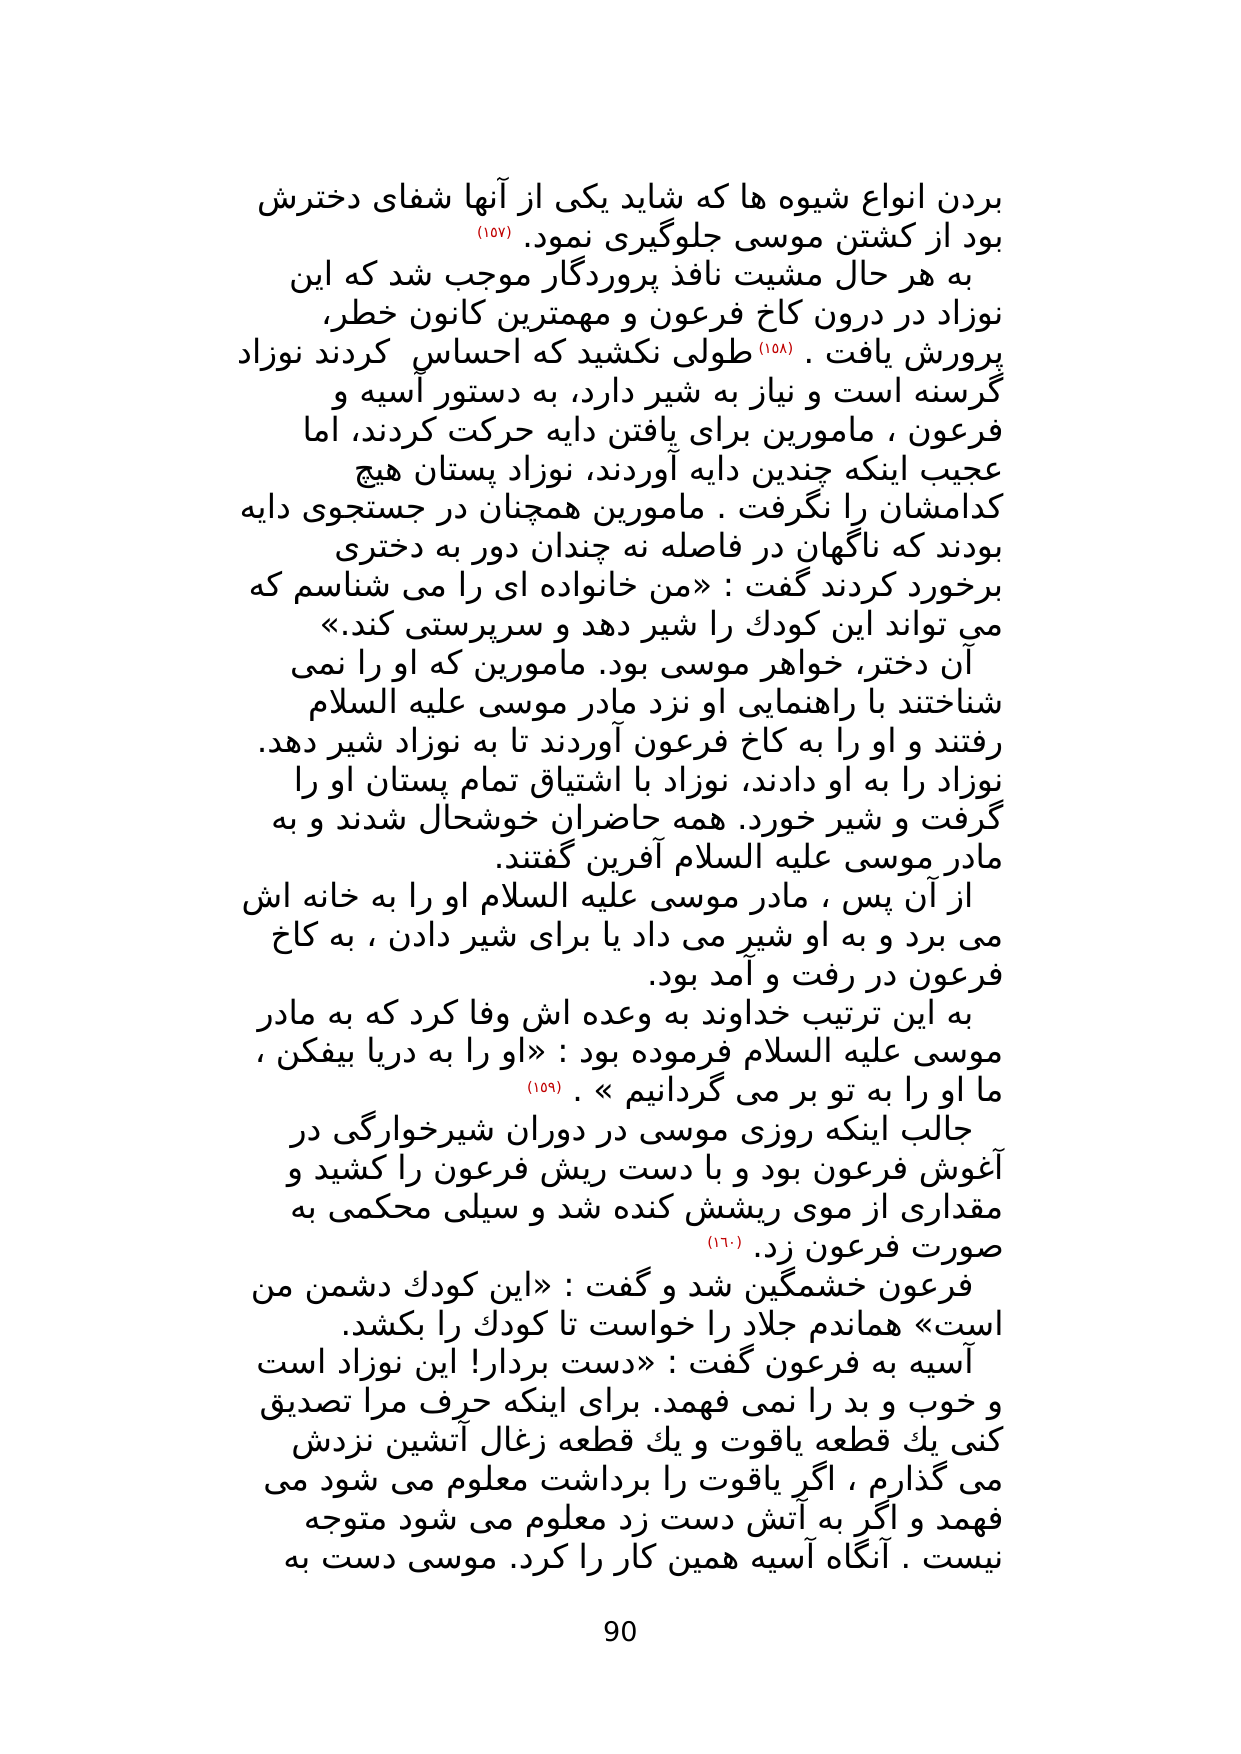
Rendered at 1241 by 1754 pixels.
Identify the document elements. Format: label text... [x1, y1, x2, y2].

text به اين ترتيب خداوند به وعده اش وفا كرد كه به مادر موسى عليه السلام فرموده بود : «او را به دريا بيفكن ، ما او را به تو بر مى گردانيم » . (١٥٩) [236, 993, 1004, 1110]
text جالب اينكه روزى موسى در دوران شيرخوارگى در آغوش فرعون بود و با دست ريش فرعون را كشيد و مقدارى از موى ريشش كنده شد و سيلى محكمى به صورت فرعون زد. (١٦٠) [236, 1110, 1004, 1265]
text از آن پس ، مادر موسى عليه السلام او را به خانه اش مى برد و به او شير مى داد يا براى شير دادن ، به كاخ فرعون در رفت و آمد بود. [236, 877, 1004, 993]
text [236, 1343, 1004, 1576]
text آن دختر، خواهر موسى بود. مامورين كه او را نمى شناختند با راهنمايى او نزد مادر موسى عليه السلام رفتند و او را به كاخ فرعون آوردند تا به نوزاد شير دهد. نوزاد را به او دادند، نوزاد با اشتياق تمام پستان او را گرفت و شير خورد. همه حاضران خوشحال شدند و به مادر موسى عليه السلام آفرين گفتند. [236, 643, 1004, 877]
text به هر حال مشيت نافذ پروردگار موجب شد كه اين نوزاد در درون كاخ فرعون و مهمترين كانون خطر، پرورش يافت . (١٥٨) طولى نكشيد كه احساس ‍ كردند نوزاد گرسنه است و نياز به شير دارد، به دستور آسيه و فرعون ، مامورين براى يافتن دايه حركت كردند، اما عجيب اينكه چندين دايه آوردند، نوزاد پستان هيچ كدامشان را نگرفت . مامورين همچنان در جستجوى دايه بودند كه ناگهان در فاصله نه چندان دور به دخترى برخورد كردند گفت : «من خانواده اى را مى شناسم كه مى تواند اين كودك را شير دهد و سرپرستى كند.» [236, 255, 1004, 643]
text فرعون خشمگين شد و گفت : «اين كودك دشمن من است» هماندم جلاد را خواست تا كودك را بكشد. [236, 1265, 1004, 1343]
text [236, 177, 1004, 255]
